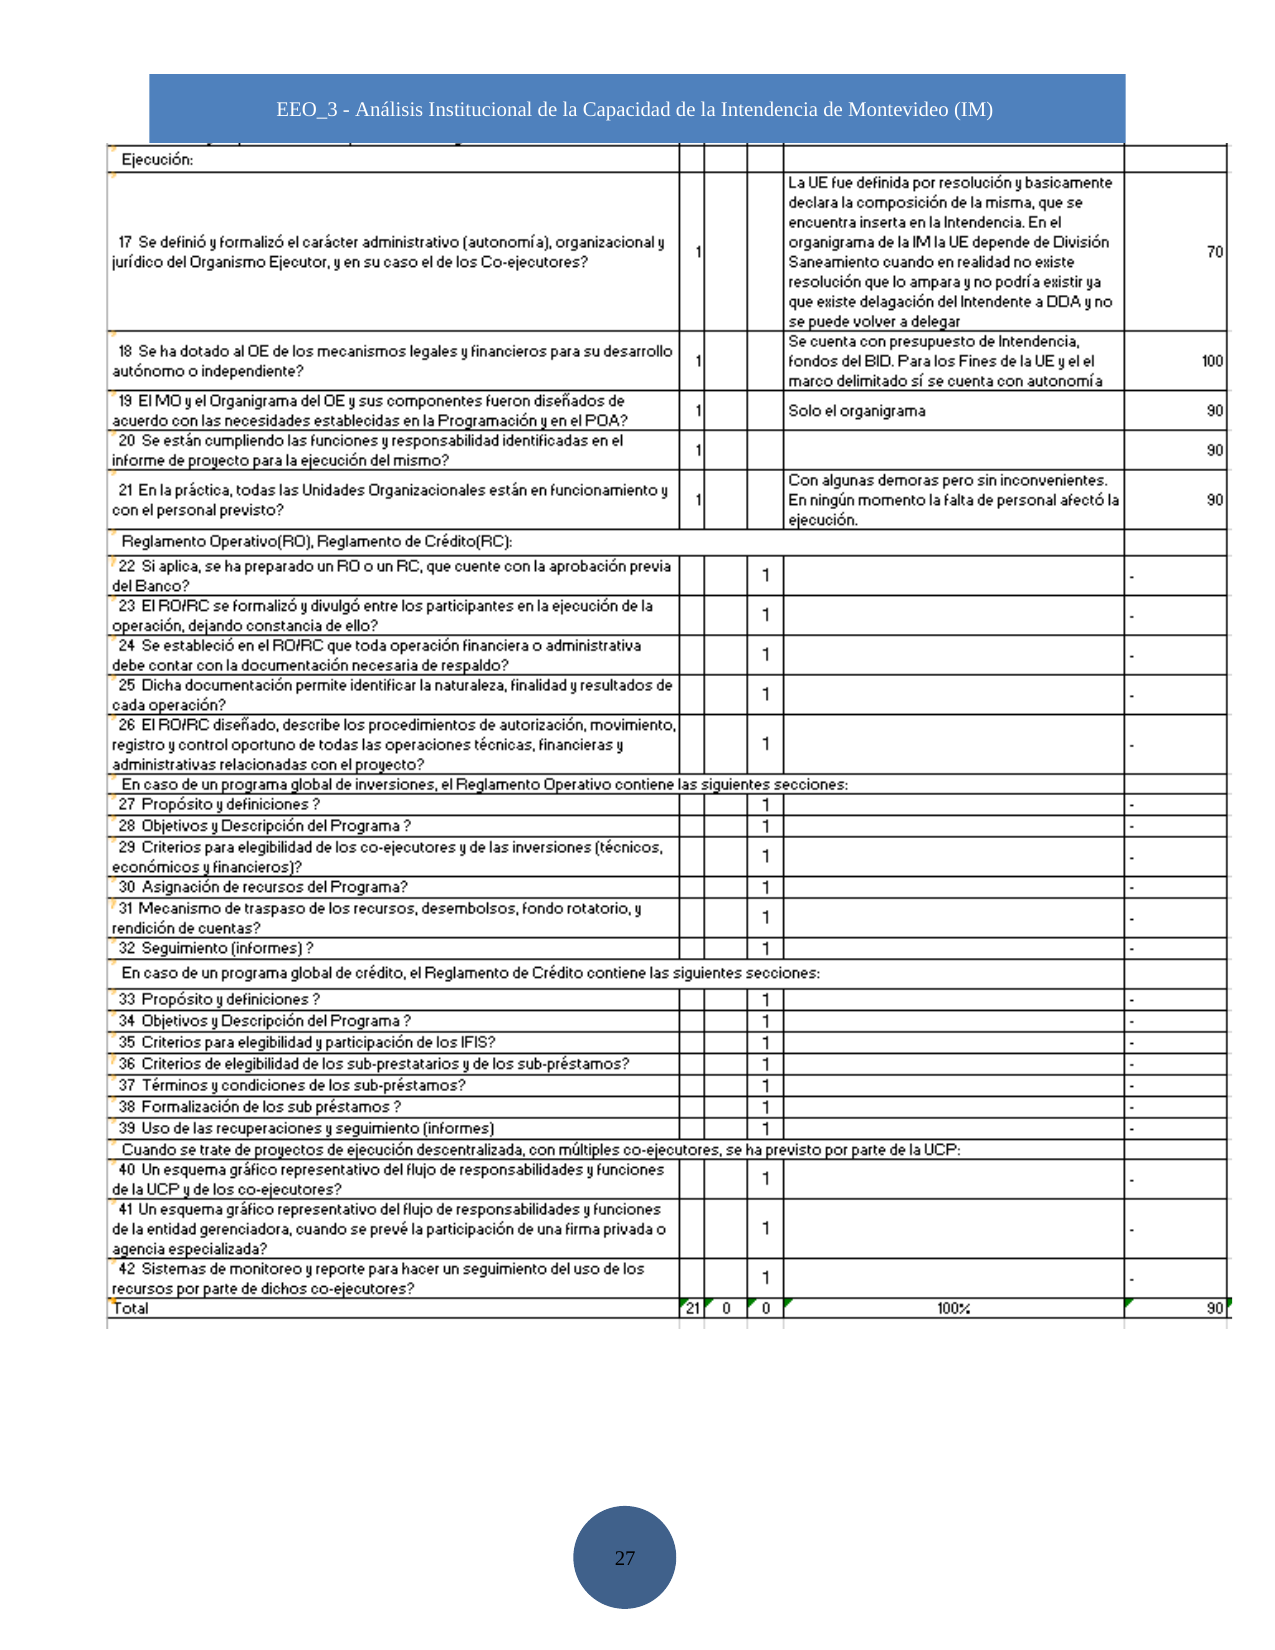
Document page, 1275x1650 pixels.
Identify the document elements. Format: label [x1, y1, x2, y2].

picture [105, 143, 1233, 1329]
